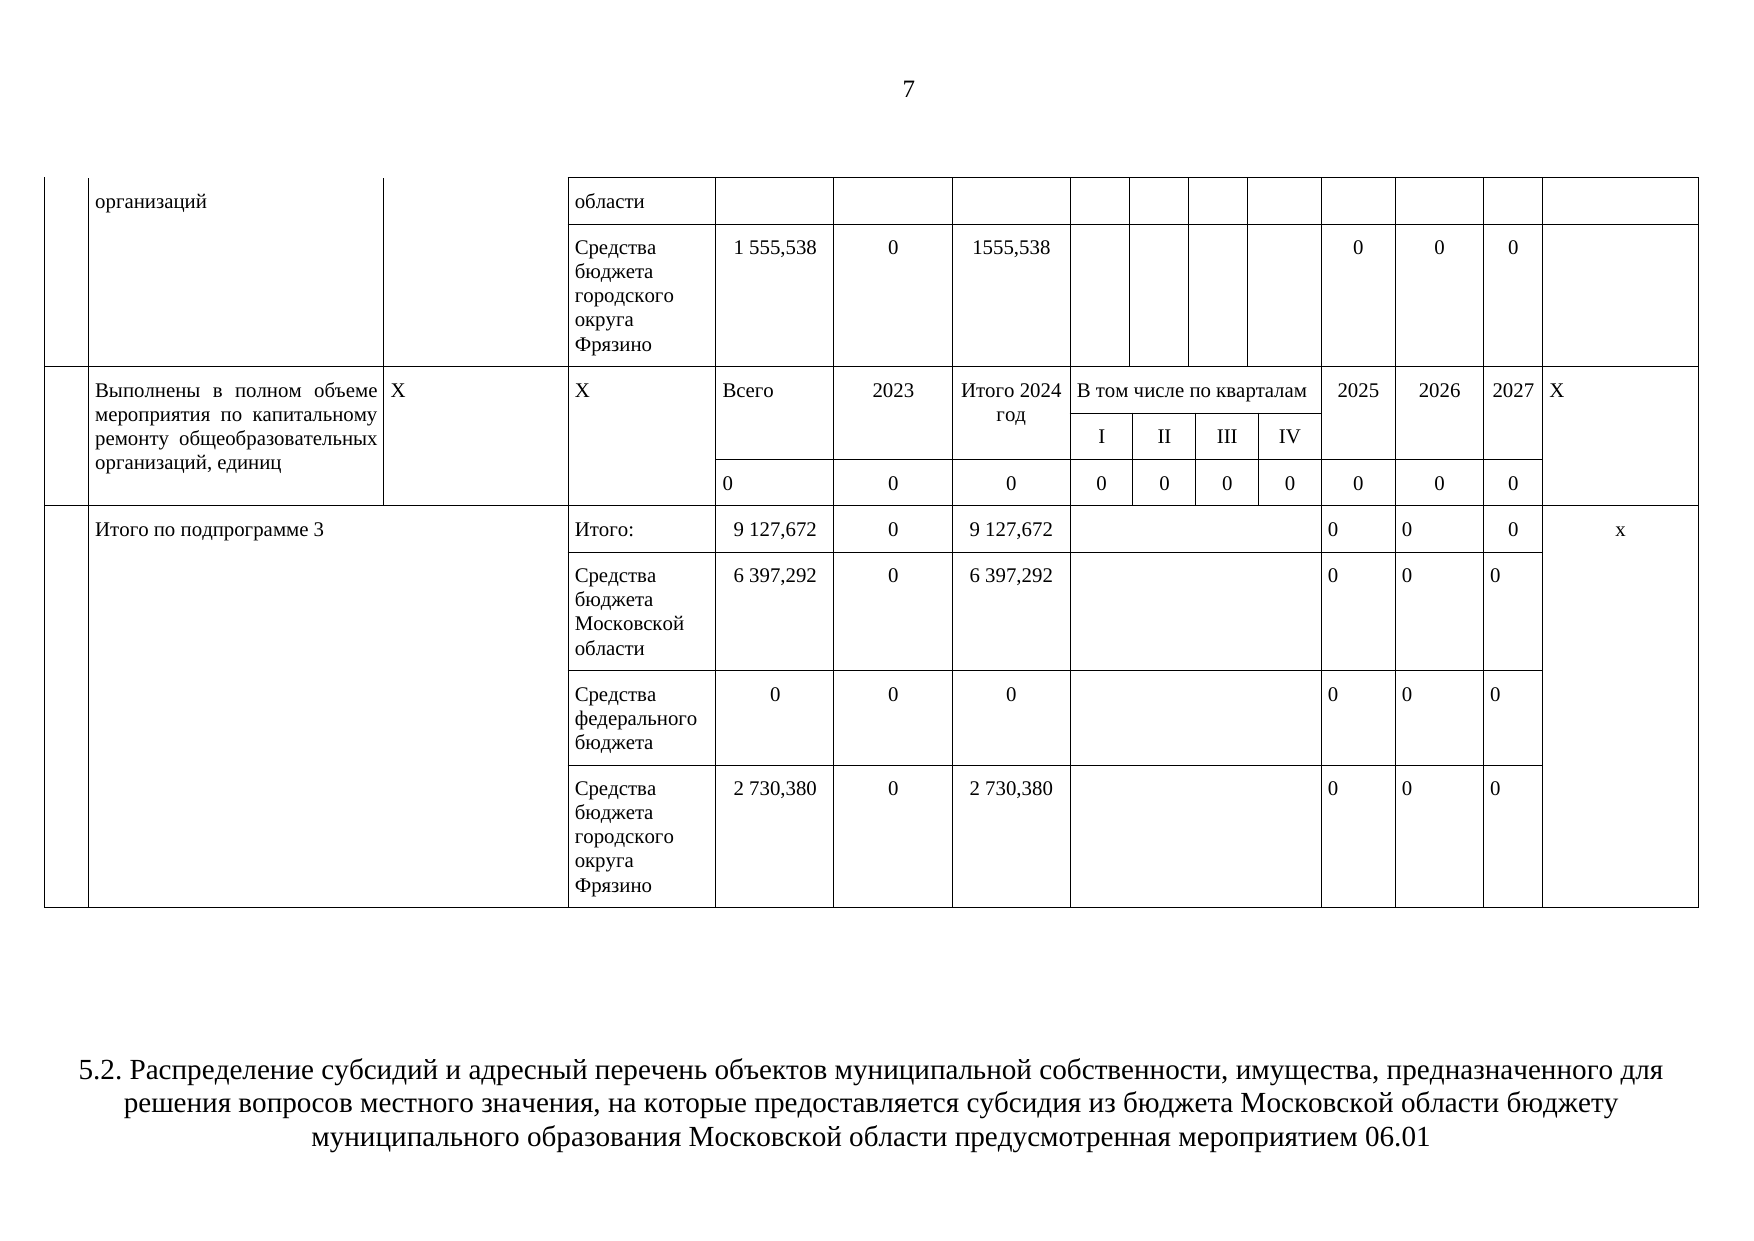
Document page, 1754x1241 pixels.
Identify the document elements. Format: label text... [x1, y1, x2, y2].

table_cell [1130, 178, 1188, 223]
table_cell Средства бюджета Московской области [569, 553, 715, 670]
table_cell 6 397,292 [953, 553, 1070, 670]
table_cell II [1133, 414, 1195, 459]
table_cell [1071, 553, 1321, 670]
table_cell 0 [716, 460, 833, 505]
table_cell Всего [716, 367, 833, 459]
table_cell 0 [1396, 178, 1483, 223]
table_cell 0 [953, 671, 1070, 764]
table_cell 0 [716, 178, 833, 223]
table_cell 0 [834, 225, 952, 366]
table_cell Средства бюджета городского округа Фрязино [569, 225, 715, 366]
table_cell 0 [834, 178, 952, 223]
table_cell 0 [1484, 460, 1542, 505]
table_cell I [1071, 414, 1132, 459]
table_cell 0 [1071, 460, 1132, 505]
table_cell [1189, 225, 1247, 366]
table_cell 0 [716, 671, 833, 764]
table_cell Средства федерального бюджета [569, 671, 715, 764]
table_cell 0 [834, 460, 952, 505]
table_cell Итого по подпрограмме 3 [89, 506, 568, 907]
table_cell 0 [1484, 178, 1542, 223]
table_cell 0 [953, 178, 1070, 223]
table_cell 0 [1396, 671, 1483, 764]
table_cell 0 [953, 460, 1070, 505]
table_cell 2027 [1484, 367, 1542, 459]
table_cell 2023 [834, 367, 952, 459]
table_cell [1543, 178, 1698, 223]
table_cell [1248, 178, 1321, 223]
table_cell 0 [1322, 225, 1395, 366]
table_cell 0 [1484, 506, 1542, 552]
table_cell 0 [1322, 506, 1395, 552]
table_cell [1071, 506, 1321, 552]
table_cell [45, 506, 88, 907]
table_cell 0 [834, 506, 952, 552]
table_cell [1071, 766, 1321, 907]
table_cell 0 [834, 671, 952, 764]
table_cell III [1196, 414, 1258, 459]
table_cell 9 127,672 [716, 506, 833, 552]
table_cell 0 [1484, 766, 1542, 907]
table_cell Итого: [569, 506, 715, 552]
table_cell [1248, 225, 1321, 366]
table_cell 0 [1322, 553, 1395, 670]
table_cell 0 [1396, 766, 1483, 907]
table_cell Итого 2024 год [953, 367, 1070, 459]
table_cell 0 [834, 553, 952, 670]
table_cell 0 [1322, 671, 1395, 764]
table_cell 0 [834, 766, 952, 907]
table_cell 0 [1133, 460, 1195, 505]
text 5.2. Распределение субсидий и адресный перечень объектов муниципальной собственности, имущества, предназначенного для решения вопросов местного значения, на которые предоставляется субсидия из бюджета Московской области бюджету муниципального образования Московской области предусмотренная мероприятием 06.01 [59, 1052, 1683, 1153]
table_cell 2026 [1396, 367, 1483, 459]
table_cell 0 [1322, 766, 1395, 907]
table_cell 0 [1484, 671, 1542, 764]
table_cell 2 730,380 [716, 766, 833, 907]
table_cell 6 397,292 [716, 553, 833, 670]
table_cell 0 [1396, 506, 1483, 552]
table_cell [1130, 225, 1188, 366]
table_cell Средства бюджета городского округа Фрязино [569, 766, 715, 907]
table_cell Х [569, 367, 715, 505]
table_cell 0 [1322, 178, 1395, 223]
table_cell 0 [1196, 460, 1258, 505]
table_cell [1071, 671, 1321, 764]
table_cell 0 [1396, 460, 1483, 505]
table_cell х [1543, 506, 1698, 907]
table_cell [1189, 178, 1247, 223]
table_cell 1555,538 [953, 225, 1070, 366]
table_cell 0 [1484, 553, 1542, 670]
table_cell [1543, 225, 1698, 366]
table_cell Х [384, 367, 568, 505]
table_cell 0 [1259, 460, 1321, 505]
table_cell 0 [1484, 225, 1542, 366]
table_cell 0 [1322, 460, 1395, 505]
table_cell 2025 [1322, 367, 1395, 459]
table_cell 9 127,672 [953, 506, 1070, 552]
table_cell Выполнены в полном объеме мероприятия по капитальному ремонту общеобразовательных организаций, единиц [89, 367, 383, 505]
table_cell [45, 367, 88, 505]
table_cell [569, 178, 715, 223]
table_cell IV [1259, 414, 1321, 459]
table_cell [1071, 225, 1129, 366]
table_cell 0 [1396, 553, 1483, 670]
table_cell [1071, 178, 1129, 223]
table_cell 2 730,380 [953, 766, 1070, 907]
table_cell 1 555,538 [716, 225, 833, 366]
table_cell В том числе по кварталам [1071, 367, 1321, 412]
table_cell 0 [1396, 225, 1483, 366]
table_cell Х [1543, 367, 1698, 505]
